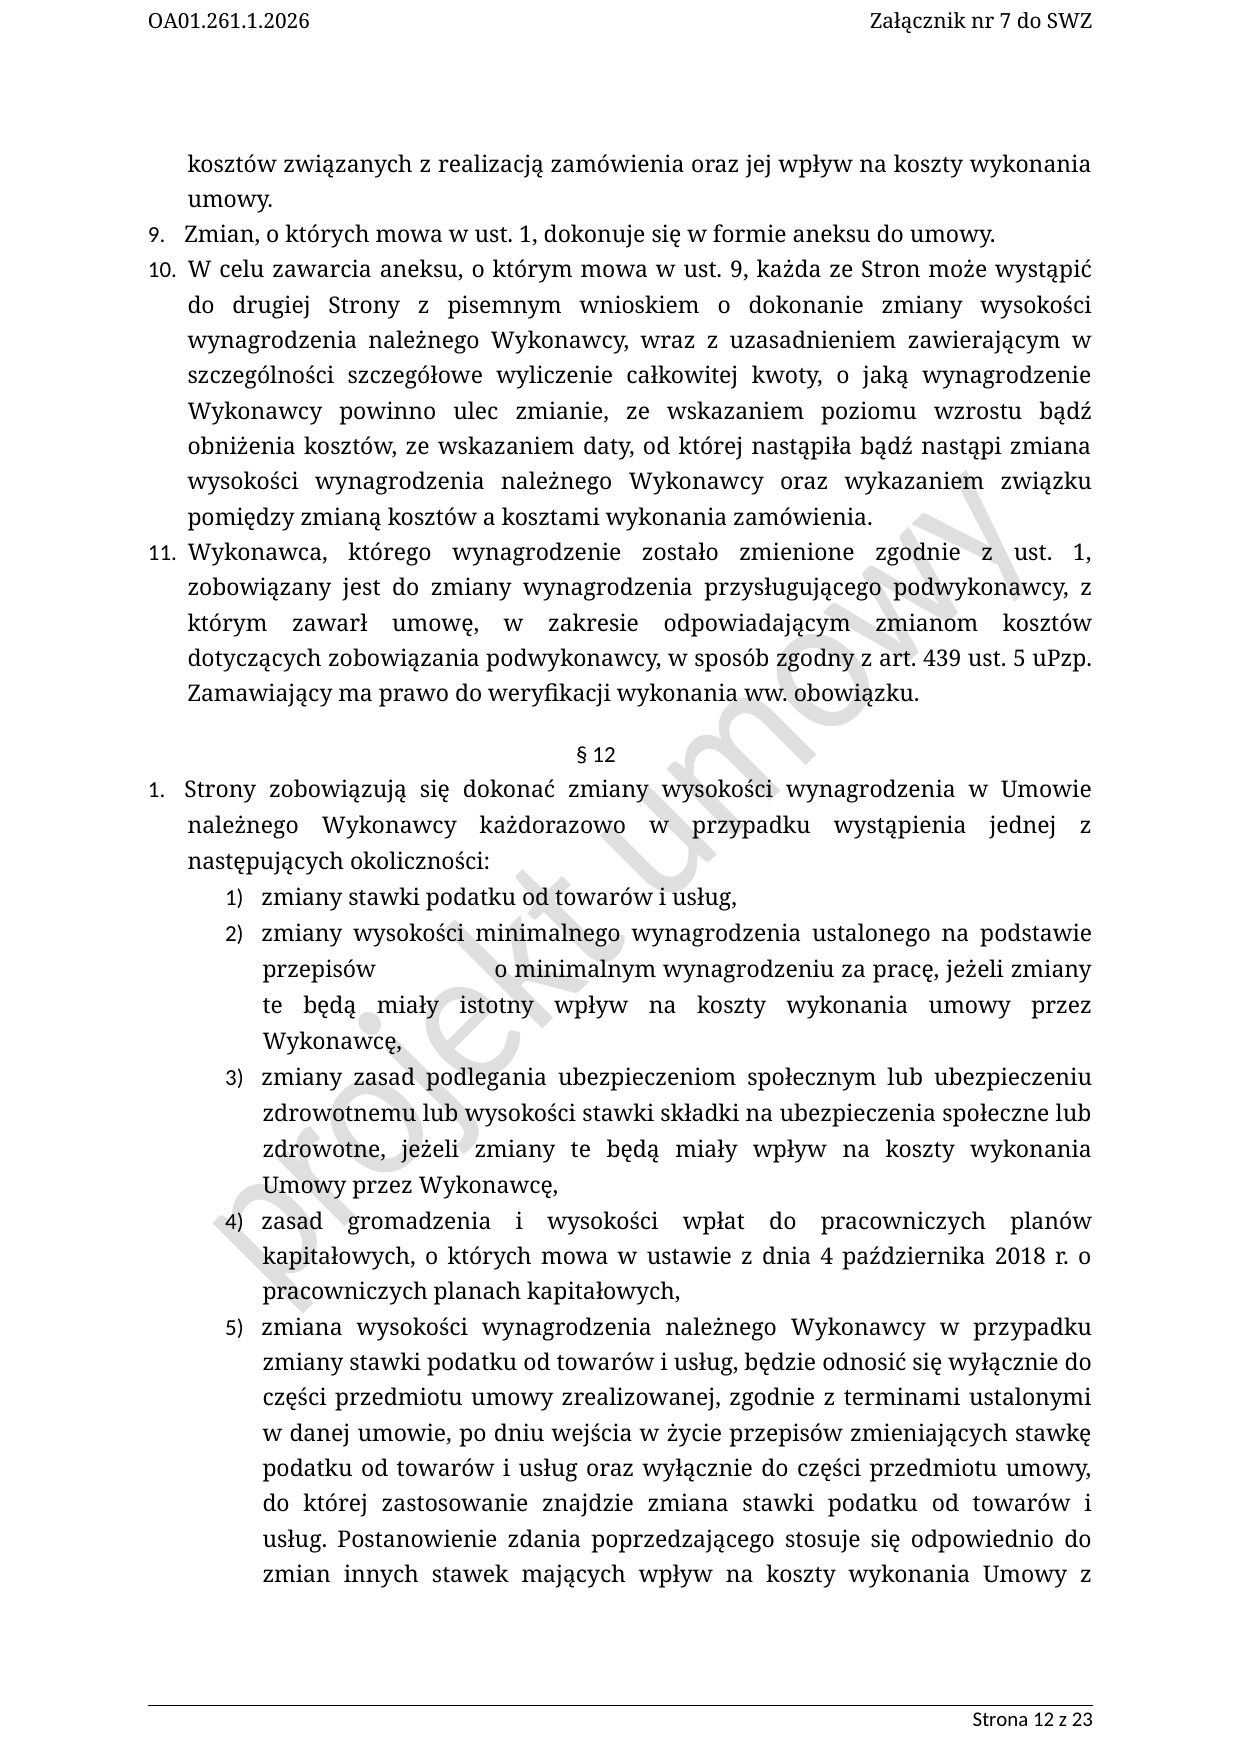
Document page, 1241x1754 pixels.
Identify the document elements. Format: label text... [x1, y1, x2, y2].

list zmiany zasad podlegania ubezpieczeniom społecznym lub ubezpieczeniu zdrowotnemu lub wysokości stawki składki na ubezpieczenia społeczne lub zdrowotne, jeżeli zmiany te będą miały wpływ na koszty wykonania Umowy przez Wykonawcę, [225, 1061, 1093, 1200]
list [225, 1311, 1093, 1589]
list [148, 147, 1093, 214]
list zasad gromadzenia i wysokości wpłat do pracowniczych planów kapitałowych, o których mowa w ustawie z dnia 4 października 2018 r. o pracowniczych planach kapitałowych, [225, 1205, 1093, 1307]
list zmiany wysokości minimalnego wynagrodzenia ustalonego na podstawie przepisów o minimalnym wynagrodzeniu za pracę, jeżeli zmiany te będą miały istotny wpływ na koszty wykonania umowy przez Wykonawcę, [225, 917, 1093, 1056]
list W celu zawarcia aneksu, o którym mowa w ust. 9, każda ze Stron może wystąpić do drugiej Strony z pisemnym wnioskiem o dokonanie zmiany wysokości wynagrodzenia należnego Wykonawcy, wraz z uzasadnieniem zawierającym w szczególności szczegółowe wyliczenie całkowitej kwoty, o jaką wynagrodzenie Wykonawcy powinno ulec zmianie, ze wskazaniem poziomu wzrostu bądź obniżenia kosztów, ze wskazaniem daty, od której nastąpiła bądź nastąpi zmiana wysokości wynagrodzenia należnego Wykonawcy oraz wykazaniem związku pomiędzy zmianą kosztów a kosztami wykonania zamówienia. [148, 253, 1093, 532]
list Wykonawca, którego wynagrodzenie zostało zmienione zgodnie z ust. 1, zobowiązany jest do zmiany wynagrodzenia przysługującego podwykonawcy, z którym zawarł umowę, w zakresie odpowiadającym zmianom kosztów dotyczących zobowiązania podwykonawcy, w sposób zgodny z art. 439 ust. 5 uPzp. Zamawiający ma prawo do weryfikacji wykonania ww. obowiązku. [148, 536, 1093, 708]
list Zmian, o których mowa w ust. 1, dokonuje się w formie aneksu do umowy. [148, 218, 1093, 249]
list zmiany stawki podatku od towarów i usług, [148, 881, 1093, 912]
list Strony zobowiązują się dokonać zmiany wysokości wynagrodzenia w Umowie należnego Wykonawcy każdorazowo w przypadku wystąpienia jednej z następujących okoliczności: [148, 773, 1093, 877]
